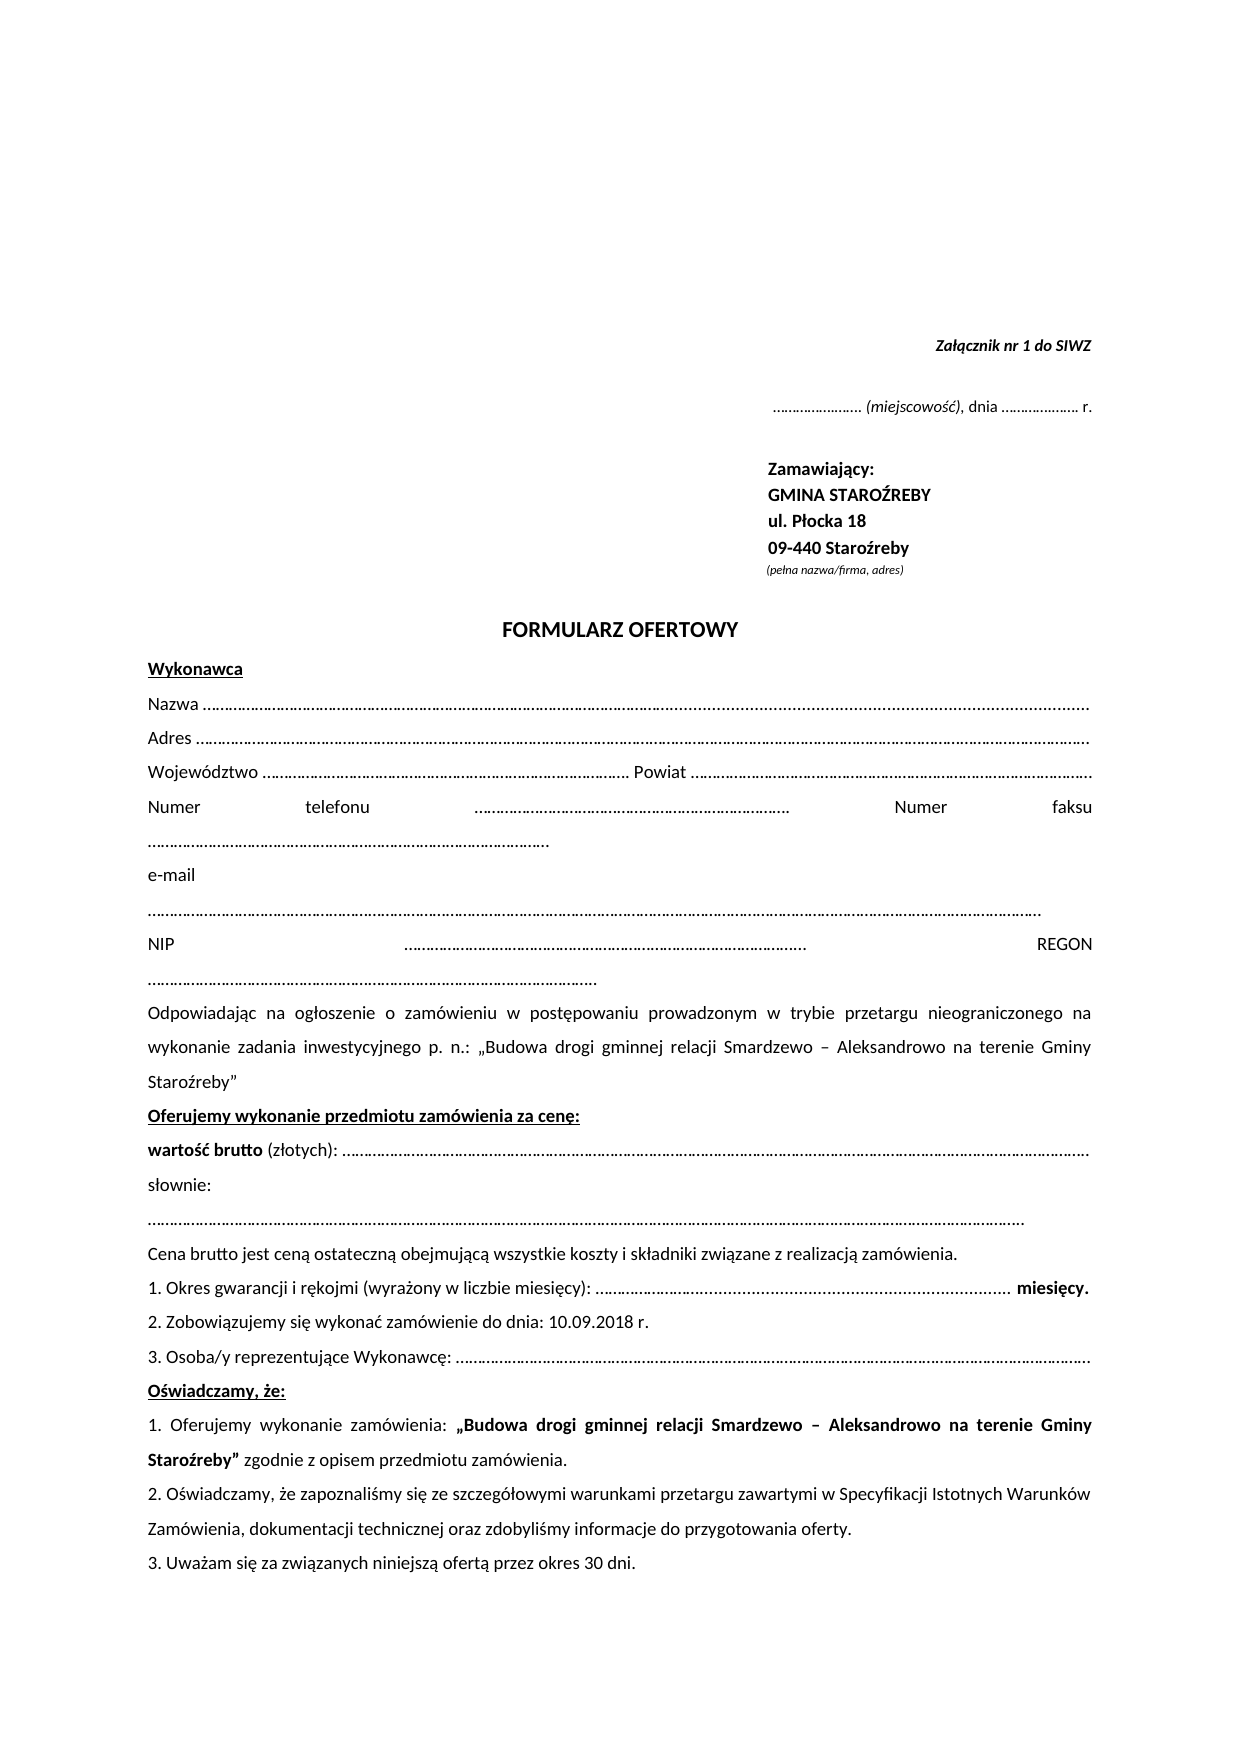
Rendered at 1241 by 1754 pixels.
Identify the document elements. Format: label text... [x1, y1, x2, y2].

text Adres ……………………………………………………………………………………………………………………………………………………………………………………… [148, 726, 1093, 749]
text 2. Zobowiązujemy się wykonać zamówienie do dnia: 10.09.2018 r. [148, 1310, 1093, 1333]
text FORMULARZ OFERTOWY [148, 615, 1093, 643]
text Zamawiający: [694, 457, 1093, 480]
text Cena brutto jest ceną ostateczną obejmującą wszystkie koszty i składniki związane z realizacją zamówienia. [148, 1242, 1093, 1264]
text 1. Oferujemy wykonanie zamówienia: „Budowa drogi gminnej relacji Smardzewo – Aleksandrowo na terenie Gminy Staroźreby” zgodnie z opisem przedmiotu zamówienia. [148, 1413, 1093, 1471]
text Województwo …………………………………………………………………………. Powiat ………………………………………………………………………………… [148, 760, 1093, 783]
text GMINA STAROŹREBY [768, 483, 1093, 506]
text e-mail ……………………………………………………………………………………………………………………………………………………………………………………… [148, 863, 1093, 921]
text Oświadczamy, że: [148, 1379, 1093, 1402]
text Numer telefonu ………………………………………………………………. Numer faksu ………………………………………………………………………………… [148, 795, 1093, 852]
text Oferujemy wykonanie przedmiotu zamówienia za cenę: [148, 1104, 1093, 1127]
text Odpowiadając na ogłoszenie o zamówieniu w postępowaniu prowadzonym w trybie przetargu nieograniczonego na wykonanie zadania inwestycyjnego p. n.: „Budowa drogi gminnej relacji Smardzewo – Aleksandrowo na terenie Gminy Staroźreby” [148, 1001, 1093, 1093]
text (pełna nazwa/firma, adres) [148, 562, 1093, 577]
text Wykonawca [148, 657, 1093, 680]
text wartość brutto (złotych): ……………………………………………………………………………………………………………………………………………………….. [148, 1138, 1093, 1161]
text …………….……. (miejscowość), dnia ………….……. r. [148, 396, 1093, 416]
text 2. Oświadczamy, że zapoznaliśmy się ze szczegółowymi warunkami przetargu zawartymi w Specyfikacji Istotnych Warunków Zamówienia, dokumentacji technicznej oraz zdobyliśmy informacje do przygotowania oferty. [148, 1482, 1093, 1539]
text ul. Płocka 18 [768, 509, 1093, 532]
text 1. Okres gwarancji i rękojmi (wyrażony w liczbie miesięcy): …………………….................................................................. miesięcy. [148, 1276, 1093, 1299]
text słownie: ………………………………………………………………………………………………………………………………………………………………………………….. [148, 1173, 1093, 1230]
text NIP ………………………………………………………………………………... REGON ………………………………………………………………………………………….. [148, 932, 1093, 989]
text 09-440 Staroźreby [768, 536, 1093, 559]
text Załącznik nr 1 do SIWZ [148, 335, 1093, 355]
text 3. Uważam się za związanych niniejszą ofertą przez okres 30 dni. [148, 1551, 1093, 1574]
text 3. Osoba/y reprezentujące Wykonawcę: ………………………………………………………………………………………………………………………………… [148, 1345, 1093, 1368]
text Nazwa ………………………………………………………………………………………………......................................................................................... [148, 692, 1093, 714]
